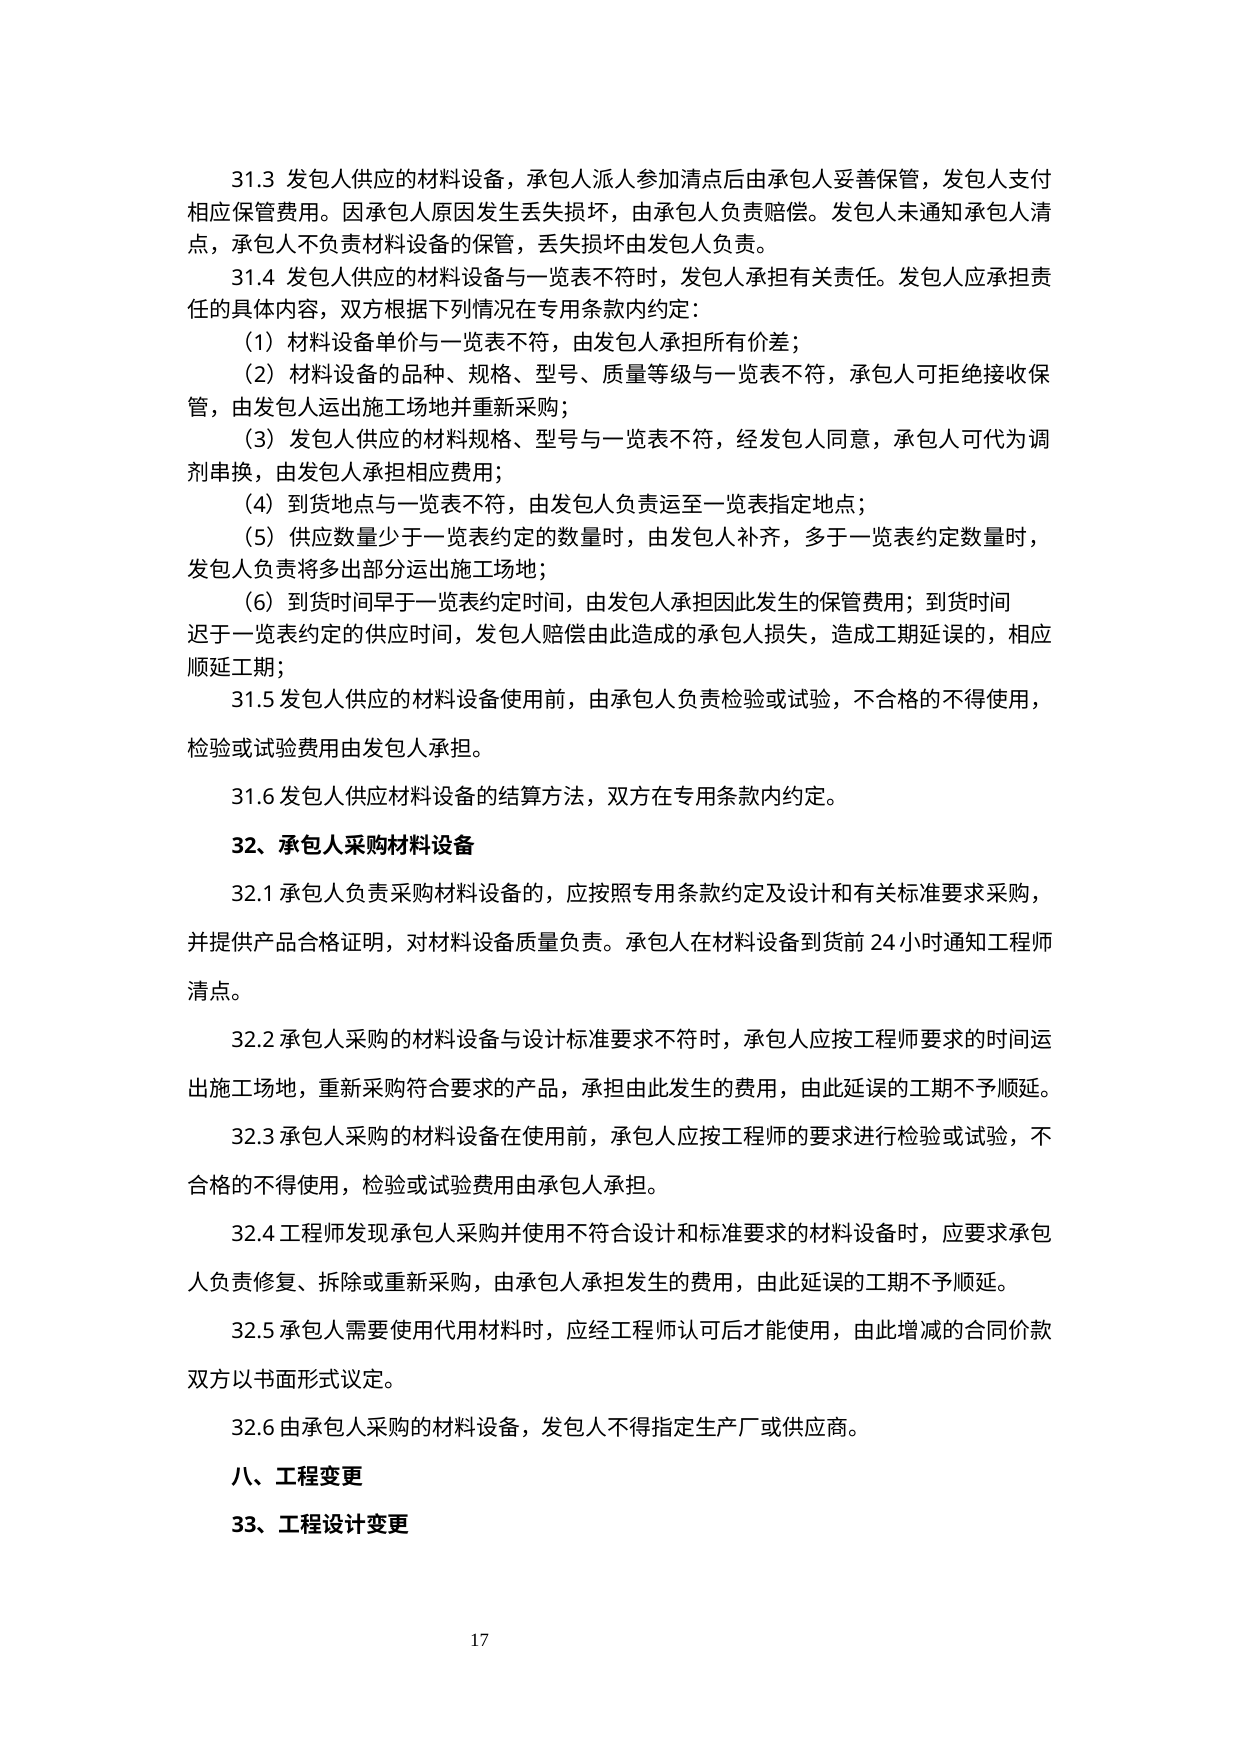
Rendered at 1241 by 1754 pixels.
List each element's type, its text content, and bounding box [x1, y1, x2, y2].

text 八、工程变更 [187, 1458, 1053, 1491]
text 31.3 发包人供应的材料设备，承包人派人参加清点后由承包人妥善保管，发包人支付相应保管费用。因承包人原因发生丢失损坏，由承包人负责赔偿。发包人未通知承包人清点，承包人不负责材料设备的保管，丢失损坏由发包人负责。 [187, 162, 1053, 259]
text 31.6发包人供应材料设备的结算方法，双方在专用条款内约定。 [187, 779, 1053, 812]
text 33、工程设计变更 [187, 1507, 1053, 1539]
text 32.2承包人采购的材料设备与设计标准要求不符时，承包人应按工程师要求的时间运出施工场地，重新采购符合要求的产品，承担由此发生的费用，由此延误的工期不予顺延。 [187, 1022, 1053, 1103]
text 32.1承包人负责采购材料设备的，应按照专用条款约定及设计和有关标准要求采购，并提供产品合格证明，对材料设备质量负责。承包人在材料设备到货前24小时通知工程师清点。 [187, 876, 1053, 1006]
text 32.5承包人需要使用代用材料时，应经工程师认可后才能使用，由此增减的合同价款双方以书面形式议定。 [187, 1313, 1053, 1394]
text （5）供应数量少于一览表约定的数量时，由发包人补齐，多于一览表约定数量时，发包人负责将多出部分运出施工场地； [187, 519, 1053, 584]
text 32.6由承包人采购的材料设备，发包人不得指定生产厂或供应商。 [187, 1410, 1053, 1442]
text 31.4 发包人供应的材料设备与一览表不符时，发包人承担有关责任。发包人应承担责任的具体内容，双方根据下列情况在专用条款内约定： [187, 259, 1053, 324]
text （6）到货时间早于一览表约定时间，由发包人承担因此发生的保管费用；到货时间 [187, 584, 1053, 617]
text 迟于一览表约定的供应时间，发包人赔偿由此造成的承包人损失，造成工期延误的，相应顺延工期； [187, 617, 1053, 682]
text （3）发包人供应的材料规格、型号与一览表不符，经发包人同意，承包人可代为调剂串换，由发包人承担相应费用； [187, 422, 1053, 487]
text （4）到货地点与一览表不符，由发包人负责运至一览表指定地点； [187, 487, 1053, 519]
text 32、承包人采购材料设备 [187, 827, 1053, 860]
text 31.5发包人供应的材料设备使用前，由承包人负责检验或试验，不合格的不得使用，检验或试验费用由发包人承担。 [187, 682, 1053, 763]
text 32.3承包人采购的材料设备在使用前，承包人应按工程师的要求进行检验或试验，不合格的不得使用，检验或试验费用由承包人承担。 [187, 1119, 1053, 1200]
text （1）材料设备单价与一览表不符，由发包人承担所有价差； [187, 324, 1053, 357]
text （2）材料设备的品种、规格、型号、质量等级与一览表不符，承包人可拒绝接收保管，由发包人运出施工场地并重新采购； [187, 357, 1053, 422]
text 32.4工程师发现承包人采购并使用不符合设计和标准要求的材料设备时，应要求承包人负责修复、拆除或重新采购，由承包人承担发生的费用，由此延误的工期不予顺延。 [187, 1216, 1053, 1297]
